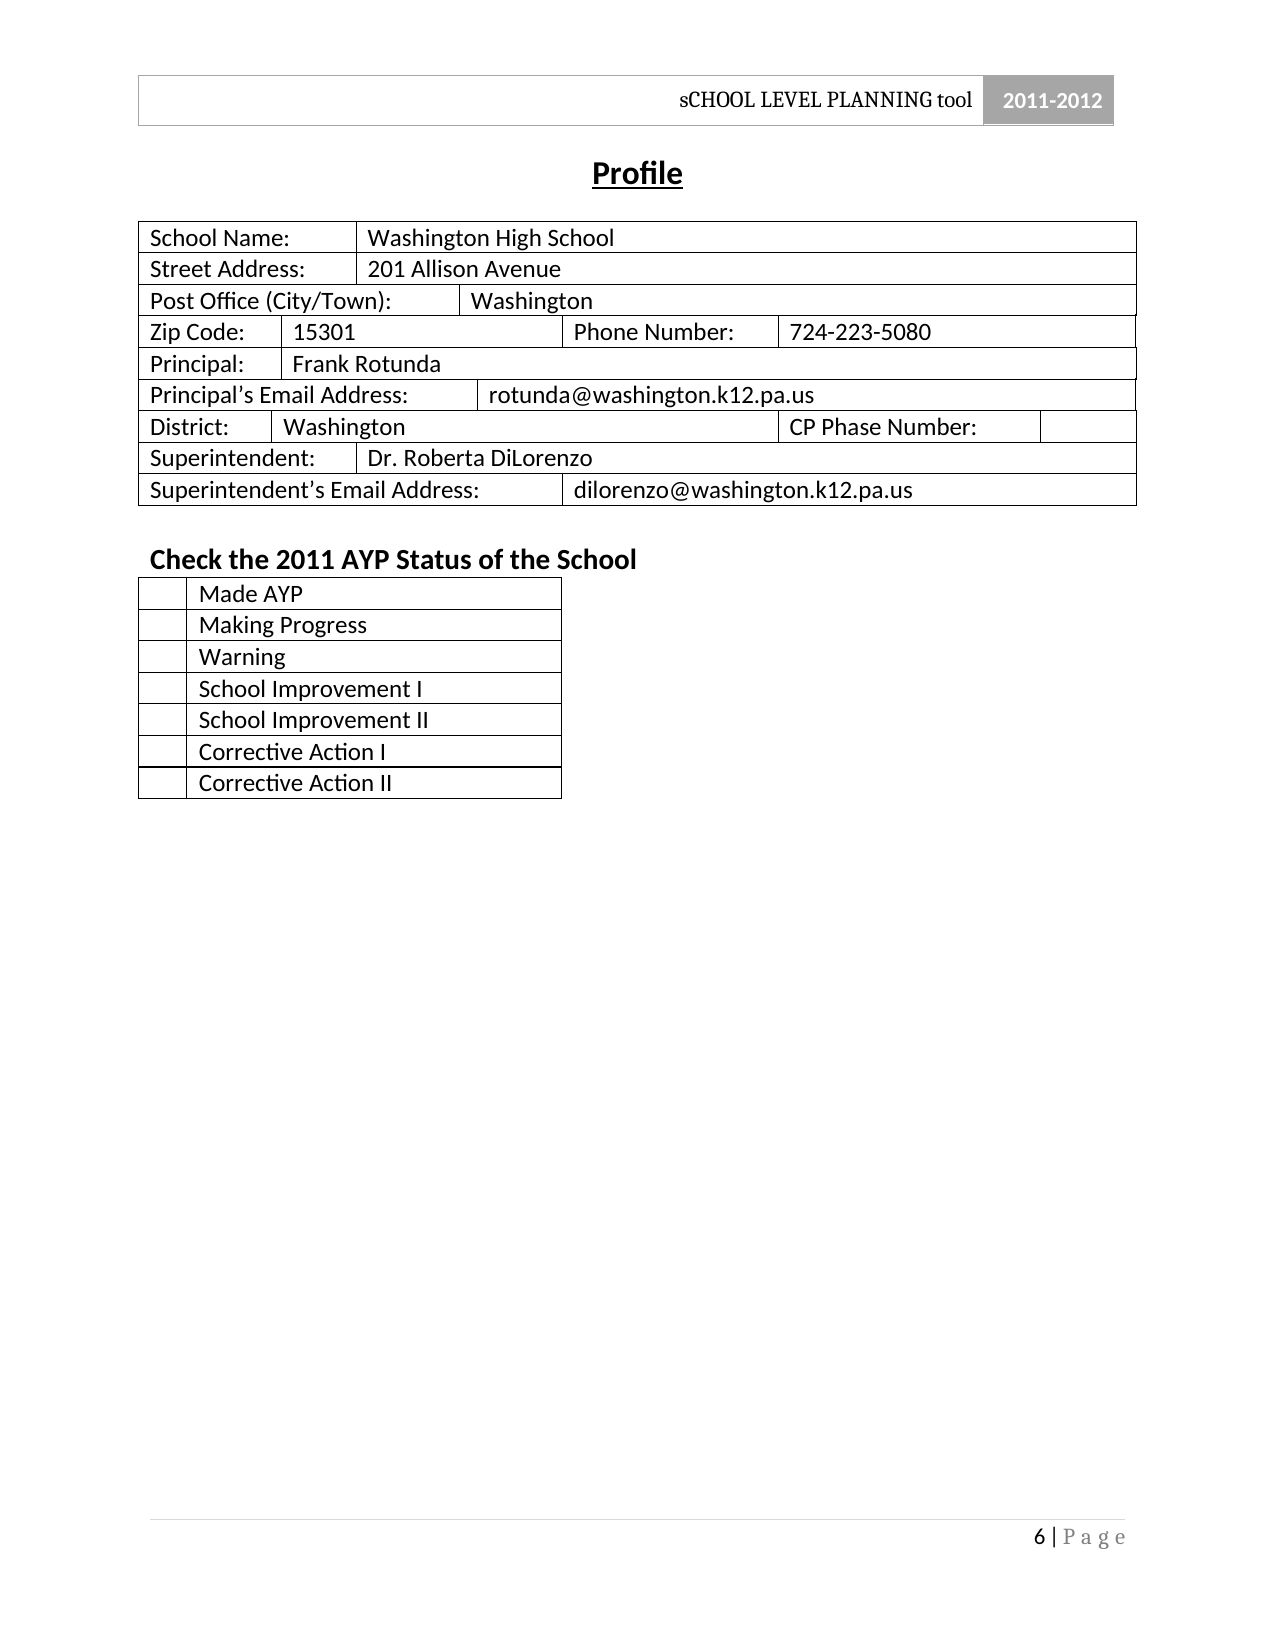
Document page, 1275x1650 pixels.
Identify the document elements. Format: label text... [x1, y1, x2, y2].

table_header Washington High School [357, 222, 1136, 252]
table_cell Corrective Action II [187, 768, 561, 798]
table_cell Superintendent’s Email Address: [139, 474, 562, 505]
table_cell Zip Code: [139, 316, 281, 347]
table_cell 201 Allison Avenue [357, 253, 1136, 284]
table_header [139, 578, 186, 608]
table_cell rotunda@washington.k12.pa.us [478, 380, 1135, 410]
table_cell 724-223-5080 [779, 316, 1135, 347]
table_cell [139, 673, 186, 703]
table_cell 15301 [282, 316, 562, 347]
table_cell dilorenzo@washington.k12.pa.us [563, 474, 1136, 505]
table_cell Post Office (City/Town): [139, 285, 459, 315]
table_cell Phone Number: [563, 316, 778, 347]
table_header School Name: [139, 222, 356, 252]
table_cell Principal: [139, 348, 281, 378]
table_cell [139, 768, 186, 798]
table_cell District: [139, 411, 271, 442]
table_cell Making Progress [187, 610, 561, 640]
table_header Made AYP [187, 578, 561, 608]
text Profile [150, 152, 1125, 193]
table_cell Corrective Action I [187, 736, 561, 766]
table_cell [139, 641, 186, 672]
table_cell [139, 610, 186, 640]
table_cell CP Phase Number: [779, 411, 1040, 442]
table_cell Washington [272, 411, 778, 442]
text Check the 2011 AYP Status of the School [150, 541, 1125, 577]
table_cell Superintendent: [139, 443, 356, 473]
table_cell Washington [460, 285, 1136, 315]
table_cell Street Address: [139, 253, 356, 284]
table_cell Dr. Roberta DiLorenzo [357, 443, 1136, 473]
table_cell School Improvement I [187, 673, 561, 703]
table_cell Warning [187, 641, 561, 672]
table_cell [139, 704, 186, 735]
table_cell Principal’s Email Address: [139, 380, 477, 410]
table_cell [1041, 411, 1136, 442]
table_cell School Improvement II [187, 704, 561, 735]
table_cell Frank Rotunda [282, 348, 1136, 378]
table_cell [139, 736, 186, 766]
